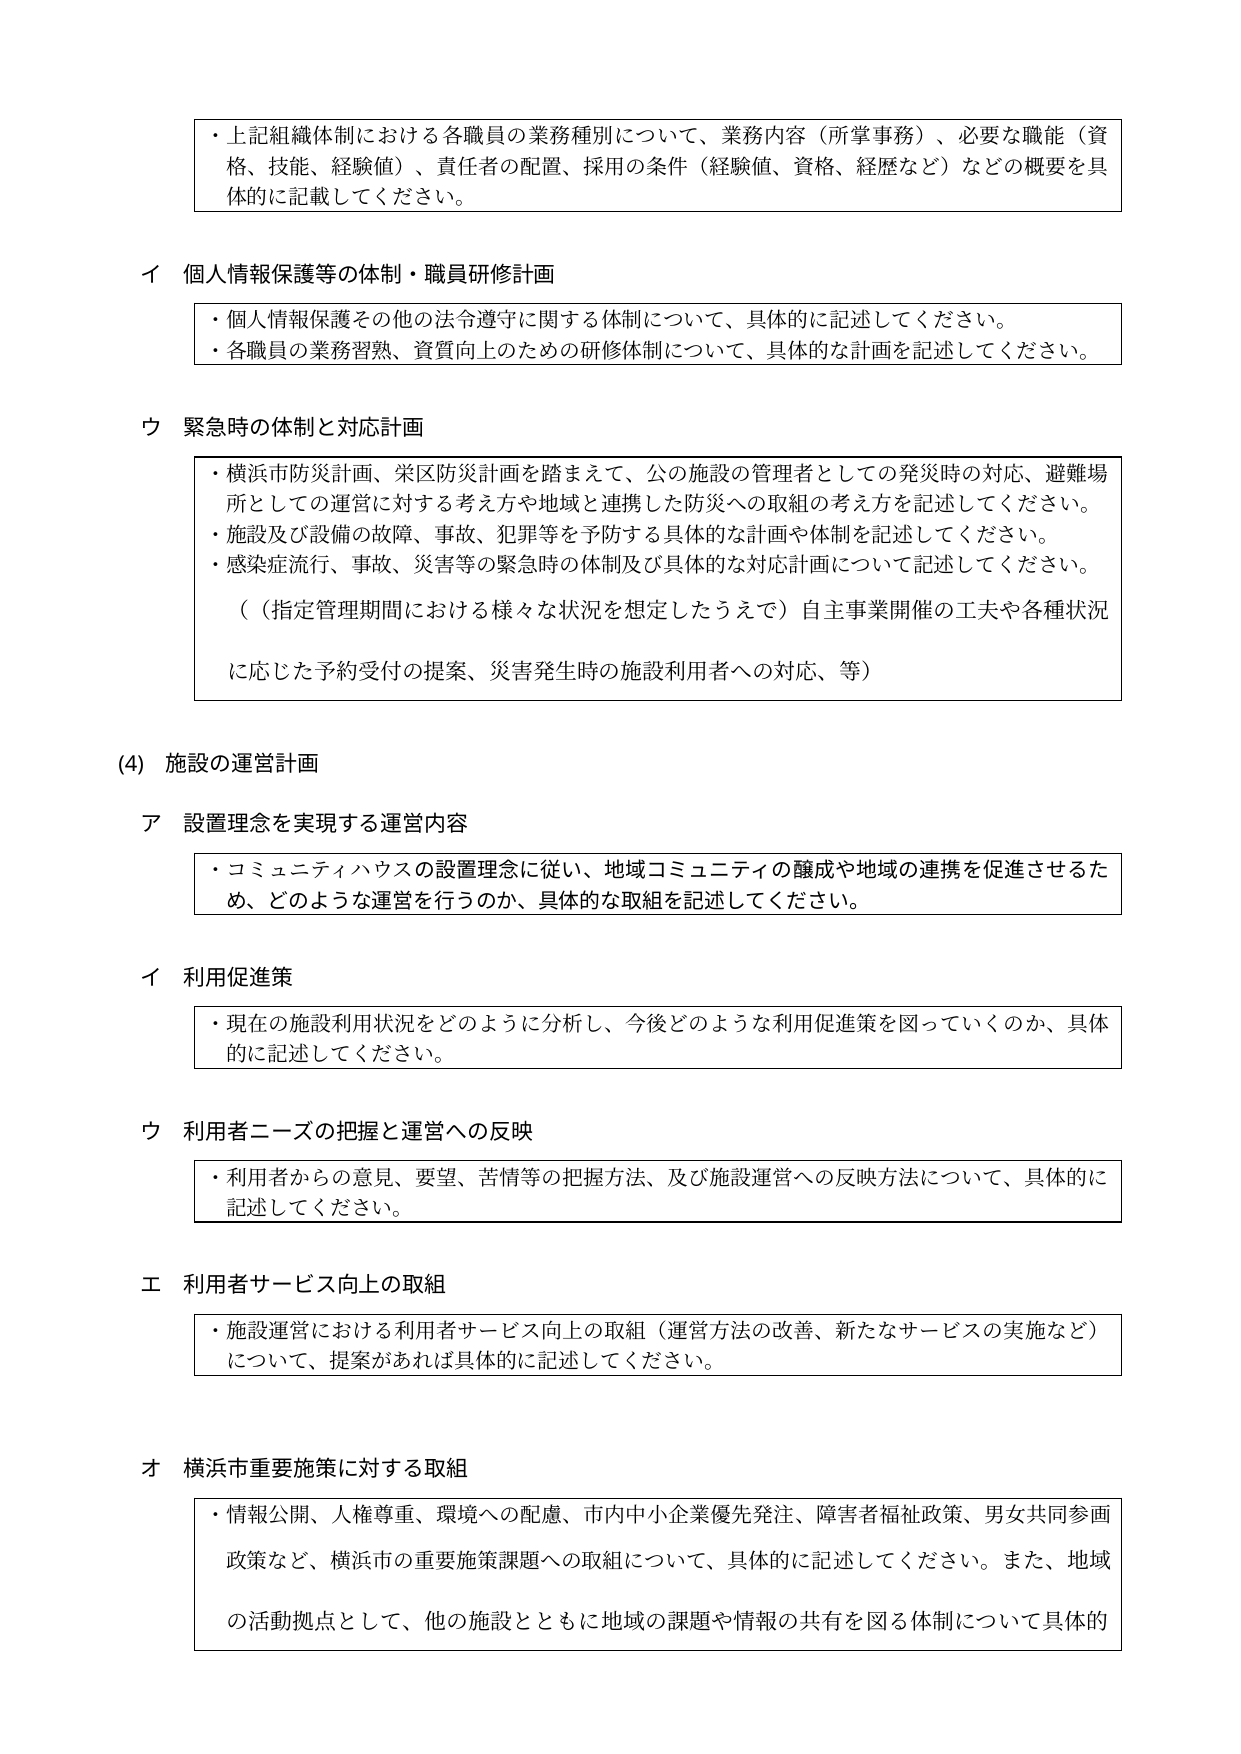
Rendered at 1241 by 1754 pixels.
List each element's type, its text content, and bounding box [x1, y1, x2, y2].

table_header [195, 120, 1121, 211]
table_header ・施設運営における利用者サービス向上の取組（運営方法の改善、新たなサービスの実施など）について、提案があれば具体的に記述してください。 [195, 1315, 1121, 1375]
text ウ 緊急時の体制と対応計画 [118, 396, 1122, 456]
text オ 横浜市重要施策に対する取組 [118, 1437, 1122, 1497]
table_header ・個人情報保護その他の法令遵守に関する体制について、具体的に記述してください。 ・各職員の業務習熟、資質向上のための研修体制について、具体的な計画を記述してください。 [195, 304, 1121, 364]
text ウ 利用者ニーズの把握と運営への反映 [118, 1099, 1122, 1160]
table_header ・コミュニティハウスの設置理念に従い、地域コミュニティの醸成や地域の連携を促進させるため、どのような運営を行うのか、具体的な取組を記述してください。 [195, 854, 1121, 914]
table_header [195, 1499, 1121, 1650]
table_header ・現在の施設利用状況をどのように分析し、今後どのような利用促進策を図っていくのか、具体的に記述してください。 [195, 1007, 1121, 1068]
table_header ・横浜市防災計画、栄区防災計画を踏まえて、公の施設の管理者としての発災時の対応、避難場所としての運営に対する考え方や地域と連携した防災への取組の考え方を記述してください。 ・施設及び設備の故障、事故、犯罪等を予防する具体的な計画や体制を記述してください。 ・感染症流行、事故、災害等の緊急時の体制及び具体的な対応計画について記述してください。 （（指定管理期間における様々な状況を想定したうえで）自主事業開催の工夫や各種状況に応じた予約受付の提案、災害発生時の施設利用者への対応、等） [195, 458, 1121, 700]
text イ 利用促進策 [118, 946, 1122, 1006]
text ア 設置理念を実現する運営内容 [118, 792, 1122, 852]
table_header ・利用者からの意見、要望、苦情等の把握方法、及び施設運営への反映方法について、具体的に記述してください。 [195, 1161, 1121, 1221]
text イ 個人情報保護等の体制・職員研修計画 [118, 242, 1122, 303]
text (4) 施設の運営計画 [118, 731, 1122, 792]
text エ 利用者サービス向上の取組 [118, 1253, 1122, 1313]
